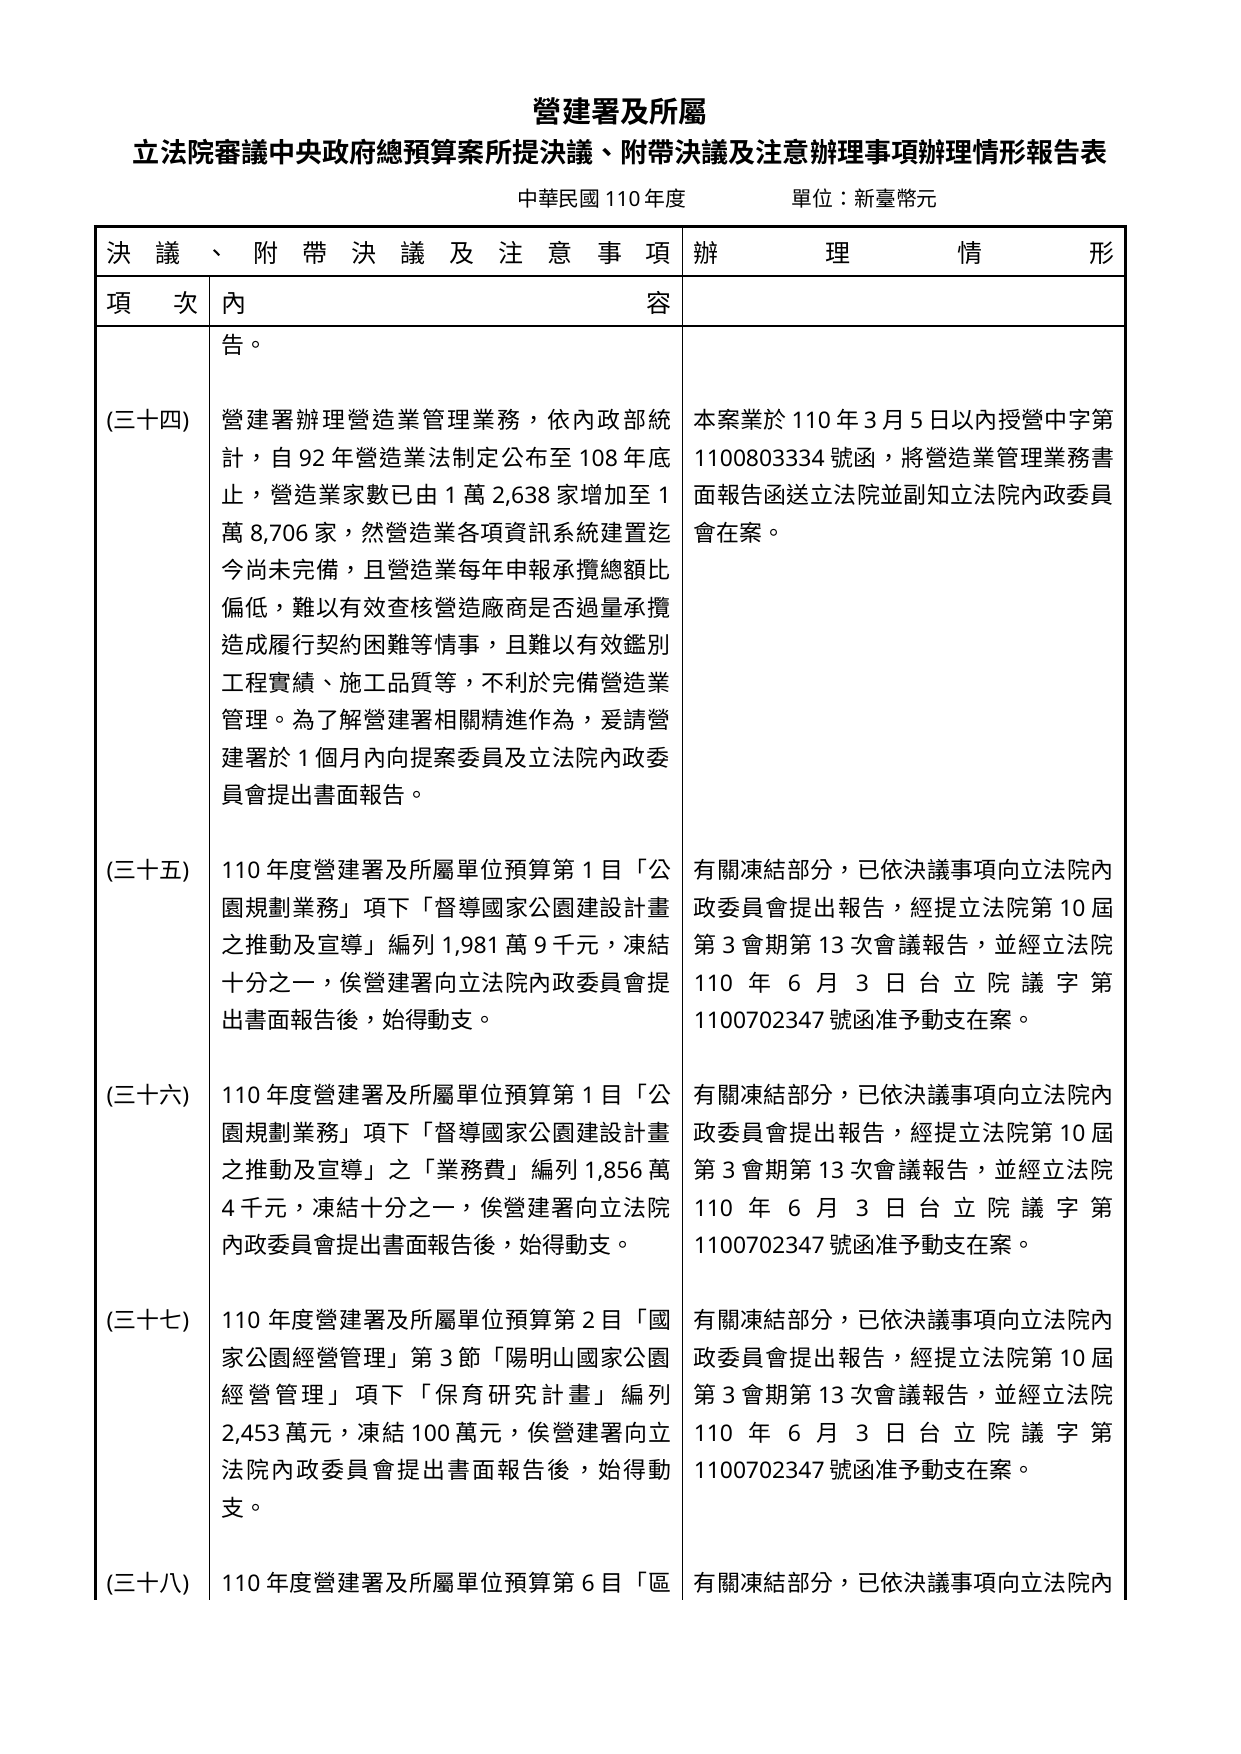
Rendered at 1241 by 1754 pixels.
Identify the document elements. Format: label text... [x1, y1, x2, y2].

table_cell 營建署辦理營造業管理業務，依內政部統計，自92年營造業法制定公布至108年底止，營造業家數已由1萬2,638家增加至1萬8,706家，然營造業各項資訊系統建置迄今尚未完備，且營造業每年申報承攬總額比偏低，難以有效查核營造廠商是否過量承攬造成履行契約困難等情事，且難以有效鑑別工程實績、施工品質等，不利於完備營造業管理。為了解營建署相關精進作為，爰請營建署於1個月內向提案委員及立法院內政委員會提出書面報告。 [210, 400, 682, 850]
table_cell 本案業於110年3月5日以內授營中字第1100803334號函，將營造業管理業務書面報告函送立法院並副知立法院內政委員會在案。 [683, 400, 1124, 850]
table_cell [97, 1300, 209, 1563]
table_cell [97, 327, 209, 400]
table_cell 110 年度營建署及所屬單位預算第2目「國家公園經營管理」第3節「陽明山國家公園經營管理」項下「保育研究計畫」編列2,453萬元，凍結100萬元，俟營建署向立法院內政委員會提出書面報告後，始得動支。 [210, 1300, 682, 1563]
table_cell 110年度營建署及所屬單位預算第1目「公園規劃業務」項下「督導國家公園建設計畫之推動及宣導」之「業務費」編列1,856萬4千元，凍結十分之一，俟營建署向立法院內政委員會提出書面報告後，始得動支。 [210, 1075, 682, 1300]
table_cell [97, 400, 209, 850]
table_cell [683, 277, 1124, 325]
table_cell [97, 850, 209, 1075]
table_cell 有關凍結部分，已依決議事項向立法院內政委員會提出報告，經提立法院第10屆第3會期第13次會議報告，並經立法院110年6月3日台立院議字第1100702347號函准予動支在案。 [683, 1075, 1124, 1300]
table_cell 內容 [210, 277, 682, 325]
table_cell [210, 327, 682, 400]
table_header 辦理情形 [683, 228, 1124, 275]
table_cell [210, 1563, 682, 1600]
table_header 決議、附帶決議及注意事項 [97, 228, 682, 275]
table_cell 有關凍結部分，已依決議事項向立法院內政委員會提出報告，經提立法院第10屆第3會期第13次會議報告，並經立法院110年6月3日台立院議字第1100702347號函准予動支在案。 [683, 850, 1124, 1075]
table_cell [97, 1075, 209, 1300]
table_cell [683, 1563, 1124, 1600]
table_cell 110年度營建署及所屬單位預算第1目「公園規劃業務」項下「督導國家公園建設計畫之推動及宣導」編列1,981萬9千元，凍結十分之一，俟營建署向立法院內政委員會提出書面報告後，始得動支。 [210, 850, 682, 1075]
table_cell 有關凍結部分，已依決議事項向立法院內政委員會提出報告，經提立法院第10屆第3會期第13次會議報告，並經立法院110年6月3日台立院議字第1100702347號函准予動支在案。 [683, 1300, 1124, 1563]
table_cell 項次 [97, 277, 209, 325]
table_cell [683, 327, 1124, 400]
table_cell [97, 1563, 209, 1600]
